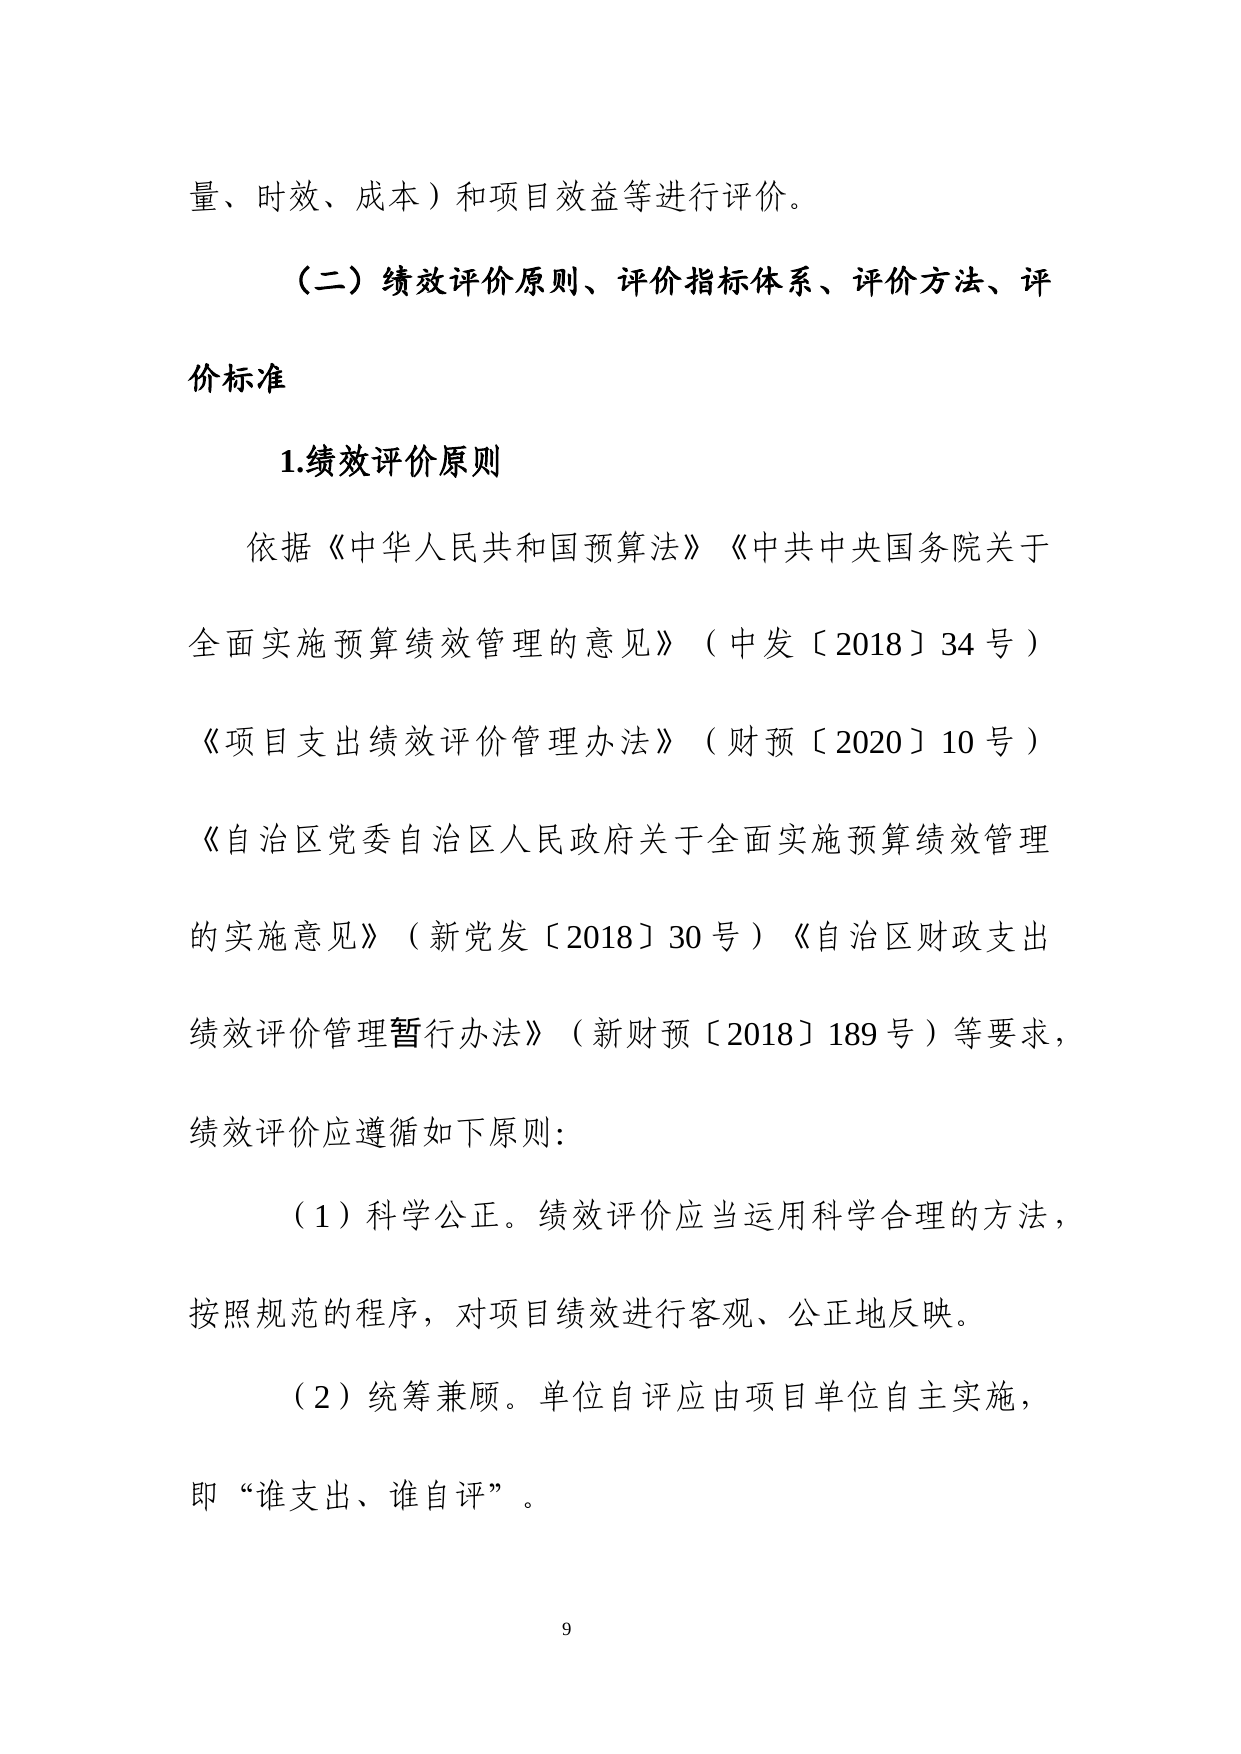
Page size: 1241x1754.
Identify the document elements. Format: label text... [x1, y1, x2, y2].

text 依据《中华人民共和国预算法》《中共中央国务院关于全面实施预算绩效管理的意见》（中发〔2018〕34号）《项目支出绩效评价管理办法》（财预〔2020〕10号）《自治区党委自治区人民政府关于全面实施预算绩效管理的实施意见》（新党发〔2018〕30号）《自治区财政支出绩效评价管理暂行办法》（新财预〔2018〕189号）等要求，绩效评价应遵循如下原则： [187, 513, 1053, 1163]
text （1）科学公正。绩效评价应当运用科学合理的方法，按照规范的程序，对项目绩效进行客观、公正地反映。 [187, 1182, 1053, 1344]
subtitle （二）绩效评价原则、评价指标体系、评价方法、评价标准 [187, 246, 1053, 408]
text 1.绩效评价原则 [187, 427, 1053, 492]
text （2）统筹兼顾。单位自评应由项目单位自主实施，即“谁支出、谁自评”。 [187, 1363, 1053, 1526]
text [187, 162, 1053, 227]
